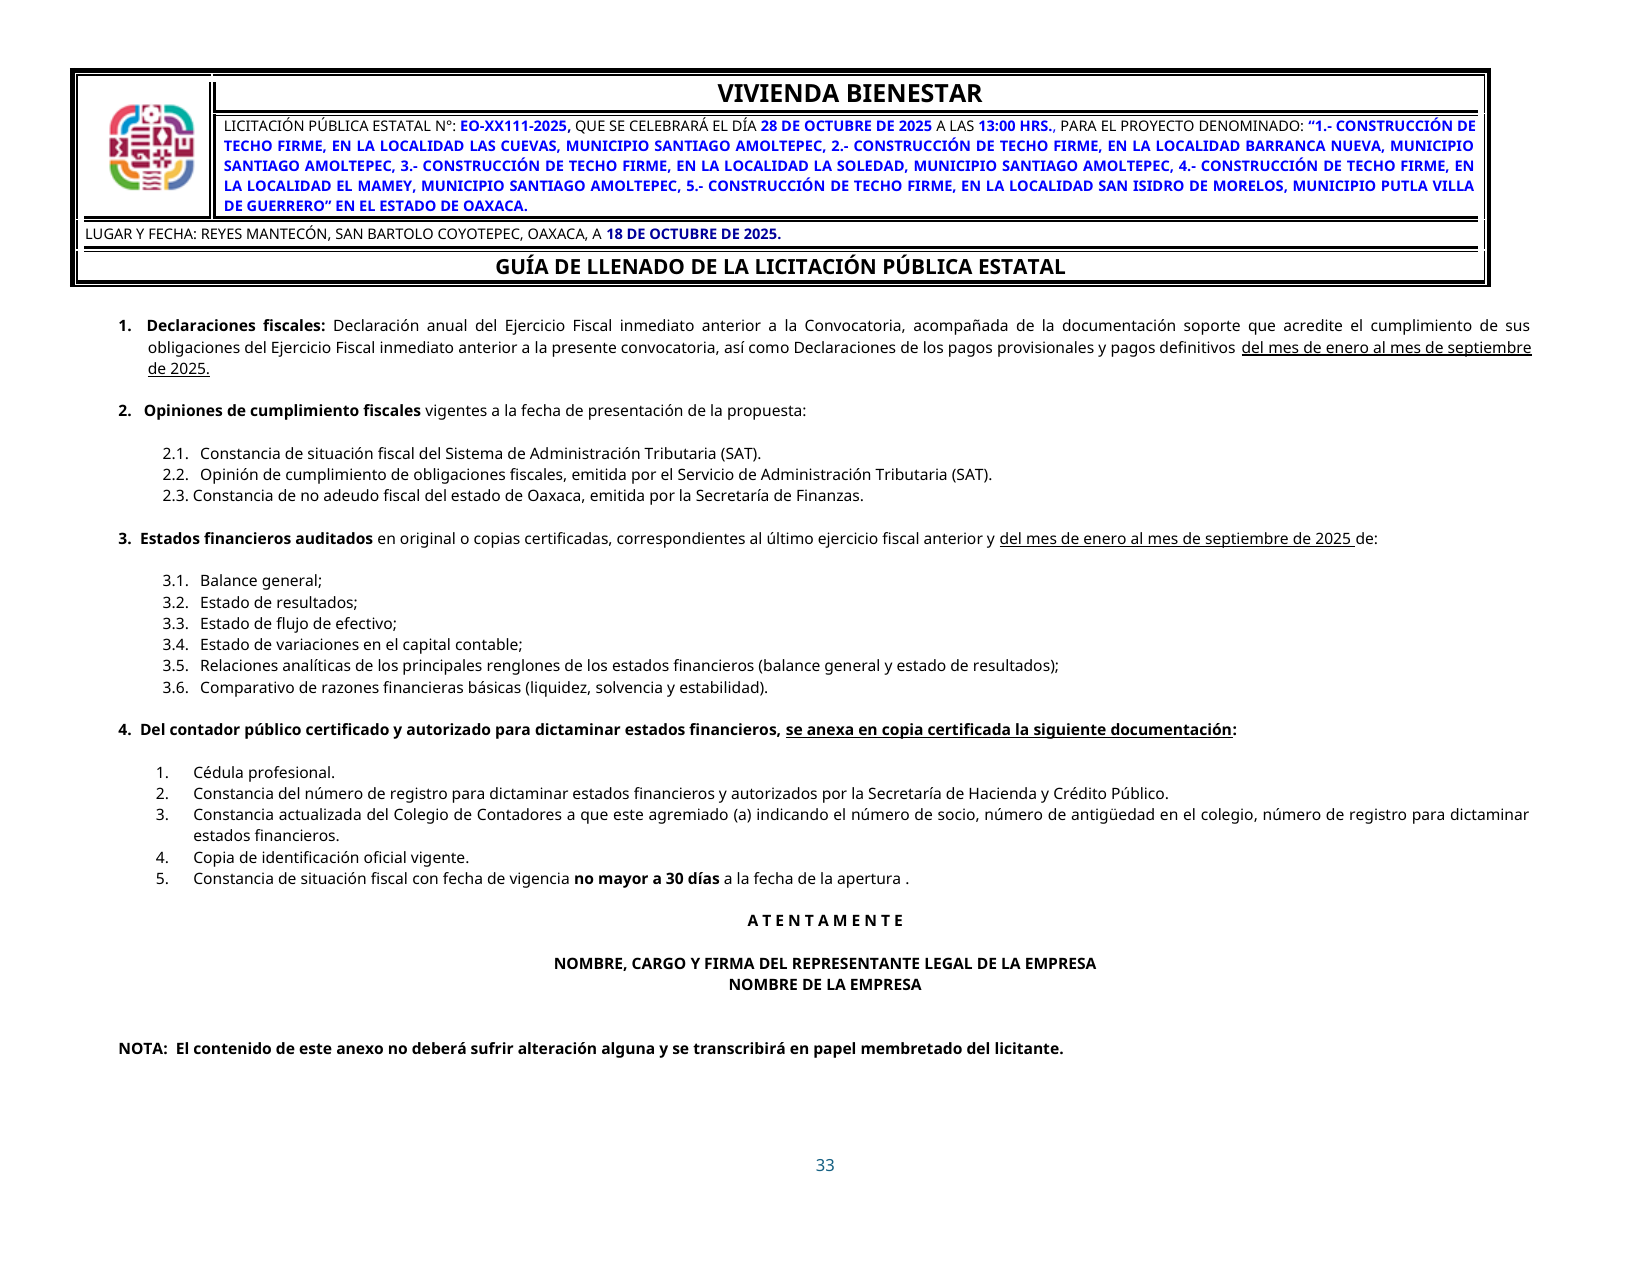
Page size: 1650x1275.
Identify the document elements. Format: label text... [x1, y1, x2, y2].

list Estado de flujo de efectivo; [162, 613, 1532, 634]
text NOMBRE DE LA EMPRESA [118, 974, 1532, 995]
list Estado de variaciones en el capital contable; [162, 634, 1532, 655]
text 2. Opiniones de cumplimiento fiscales vigentes a la fecha de presentación de la propuesta: [118, 400, 1532, 421]
list Copia de identificación oficial vigente. [156, 846, 1532, 868]
list Constancia del número de registro para dictaminar estados financieros y autorizados por la Secretaría de Hacienda y Crédito Público. [156, 783, 1532, 804]
text NOMBRE, CARGO Y FIRMA DEL REPRESENTANTE LEGAL DE LA EMPRESA [118, 953, 1532, 974]
list Balance general; [162, 570, 1532, 591]
list Opinión de cumplimiento de obligaciones fiscales, emitida por el Servicio de Administración Tributaria (SAT). [162, 464, 1532, 485]
list Comparativo de razones financieras básicas (liquidez, solvencia y estabilidad). [162, 676, 1532, 698]
list Relaciones analíticas de los principales renglones de los estados financieros (balance general y estado de resultados); [162, 655, 1532, 676]
list Estado de resultados; [162, 591, 1532, 613]
text NOTA: El contenido de este anexo no deberá sufrir alteración alguna y se transcribirá en papel membretado del licitante. [118, 1038, 1532, 1059]
list Constancia de situación fiscal con fecha de vigencia no mayor a 30 días a la fecha de la apertura . [156, 868, 1532, 889]
picture [98, 97, 205, 196]
text 1. Declaraciones fiscales: Declaración anual del Ejercicio Fiscal inmediato anterior a la Convocatoria, acompañada de la documentación soporte que acredite el cumplimiento de sus obligaciones del Ejercicio Fiscal inmediato anterior a la presente convocatoria, así como Declaraciones de los pagos provisionales y pagos definitivos del mes de enero al mes de septiembre de 2025. [118, 315, 1532, 379]
list Cédula profesional. [156, 761, 1532, 783]
text 2.3. Constancia de no adeudo fiscal del estado de Oaxaca, emitida por la Secretaría de Finanzas. [162, 485, 1532, 506]
text 3. Estados financieros auditados en original o copias certificadas, correspondientes al último ejercicio fiscal anterior y del mes de enero al mes de septiembre de 2025 de: [118, 528, 1532, 549]
text 4. Del contador público certificado y autorizado para dictaminar estados financieros, se anexa en copia certificada la siguiente documentación: [118, 719, 1532, 740]
text A T E N T A M E N T E [118, 910, 1532, 931]
list Constancia actualizada del Colegio de Contadores a que este agremiado (a) indicando el número de socio, número de antigüedad en el colegio, número de registro para dictaminar estados financieros. [156, 804, 1532, 846]
list Constancia de situación fiscal del Sistema de Administración Tributaria (SAT). [162, 443, 1532, 464]
